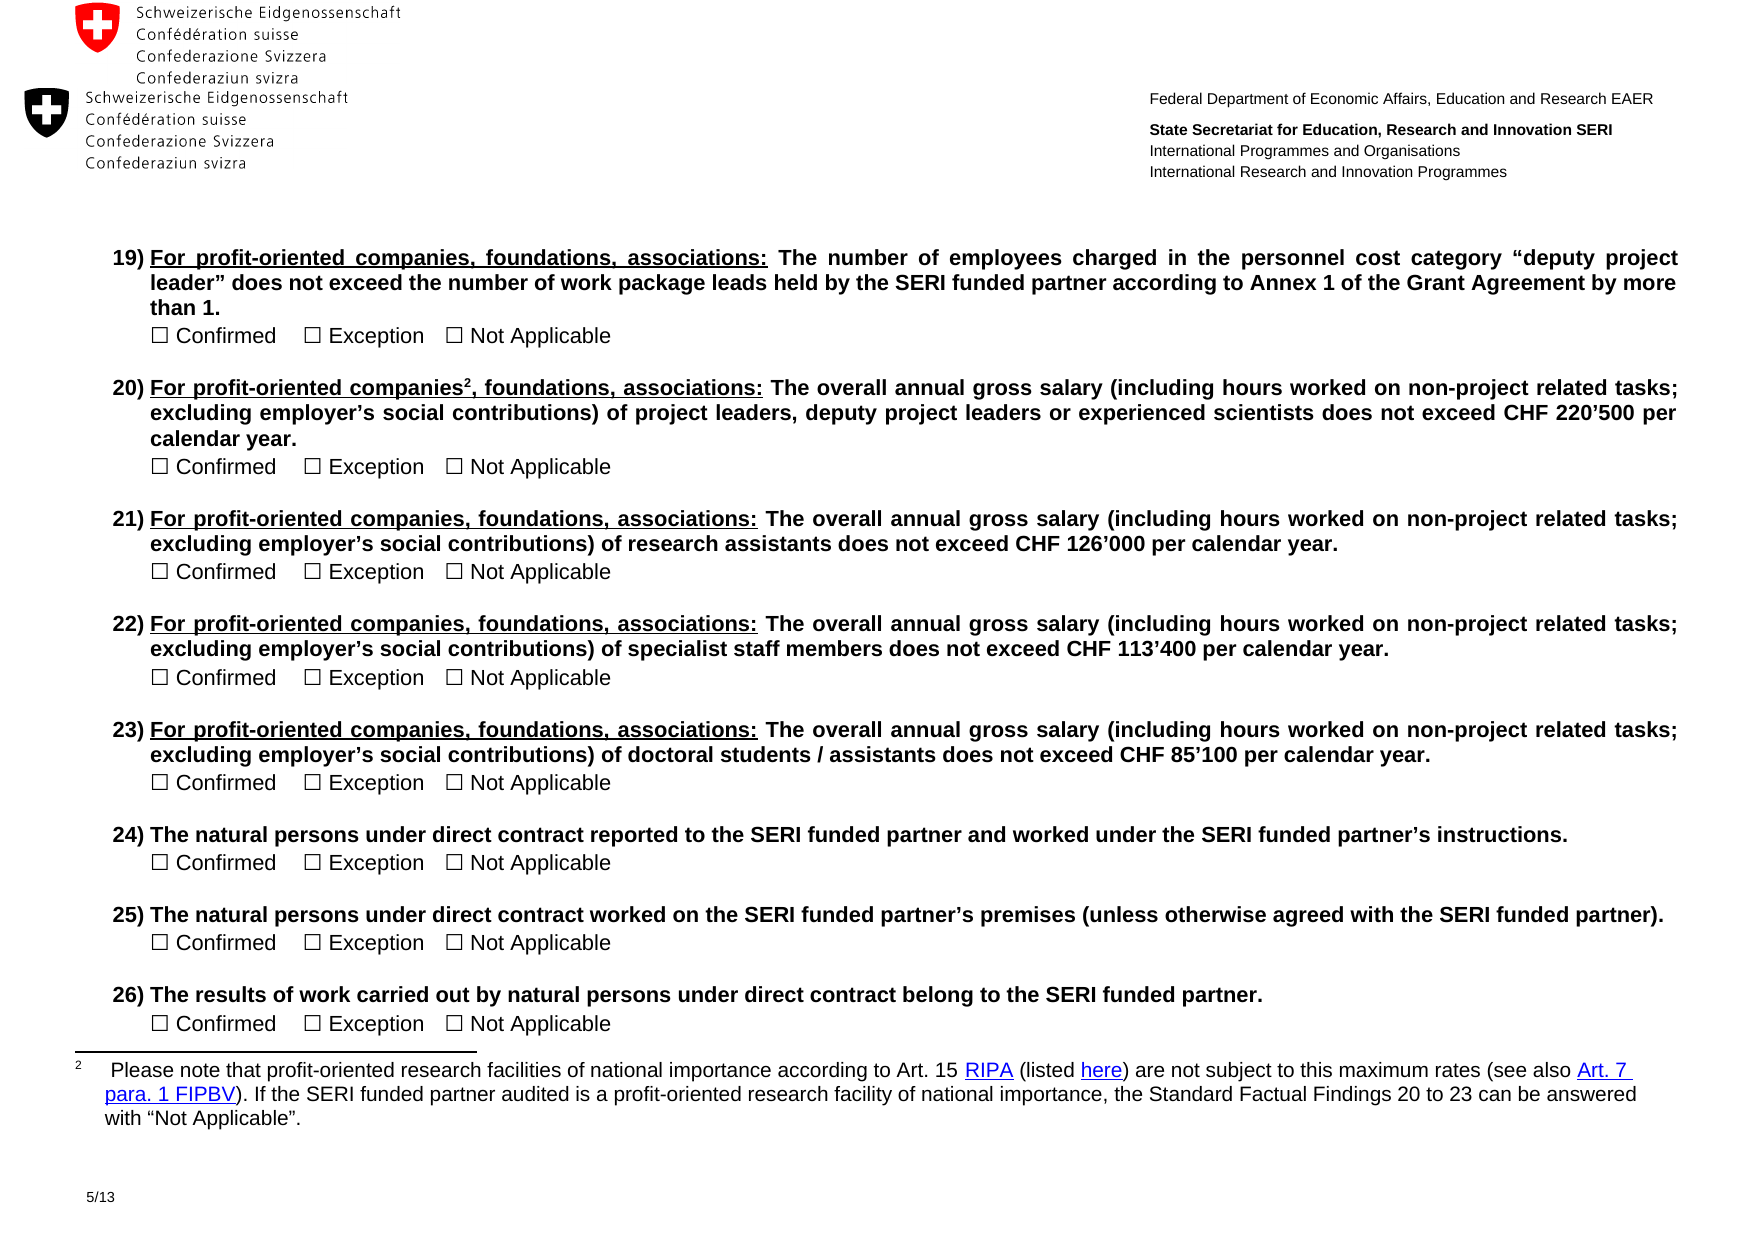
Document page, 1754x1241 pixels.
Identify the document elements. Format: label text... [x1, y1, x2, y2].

list Confirmed Exception Not Applicable [150, 927, 1679, 957]
list The natural persons under direct contract worked on the SERI funded partner’s premises (unless otherwise agreed with the SERI funded partner). [112, 902, 1679, 927]
list Confirmed Exception Not Applicable [150, 556, 1679, 586]
list For profit-oriented companies, foundations, associations: The overall annual gross salary (including hours worked on non-project related tasks; excluding employer’s social contributions) of research assistants does not exceed CHF 126’000 per calendar year. [112, 506, 1679, 556]
list For profit-oriented companies, foundations, associations: The overall annual gross salary (including hours worked on non-project related tasks; excluding employer’s social contributions) of doctoral students / assistants does not exceed CHF 85’100 per calendar year. [112, 717, 1679, 767]
list Confirmed Exception Not Applicable [150, 767, 1679, 797]
list Confirmed Exception Not Applicable [150, 847, 1679, 877]
list For profit-oriented companies, foundations, associations: The overall annual gross salary (including hours worked on non-project related tasks; excluding employer’s social contributions) of project leaders, deputy project leaders or experienced scientists does not exceed CHF 220’500 per calendar year. [112, 375, 1679, 451]
list Confirmed Exception Not Applicable [150, 320, 1679, 350]
picture [24, 88, 348, 169]
list The natural persons under direct contract reported to the SERI funded partner and worked under the SERI funded partner’s instructions. [112, 822, 1679, 847]
list Confirmed Exception Not Applicable [150, 662, 1679, 691]
picture [75, 2, 400, 84]
list Confirmed Exception Not Applicable [150, 1008, 1679, 1037]
list Confirmed Exception Not Applicable [150, 451, 1679, 481]
list The results of work carried out by natural persons under direct contract belong to the SERI funded partner. [112, 982, 1679, 1008]
list For profit-oriented companies, foundations, associations: The number of employees charged in the personnel cost category “deputy project leader” does not exceed the number of work package leads held by the SERI funded partner according to Annex 1 of the Grant Agreement by more than 1. [112, 244, 1679, 320]
list For profit-oriented companies, foundations, associations: The overall annual gross salary (including hours worked on non-project related tasks; excluding employer’s social contributions) of specialist staff members does not exceed CHF 113’400 per calendar year. [112, 611, 1679, 662]
